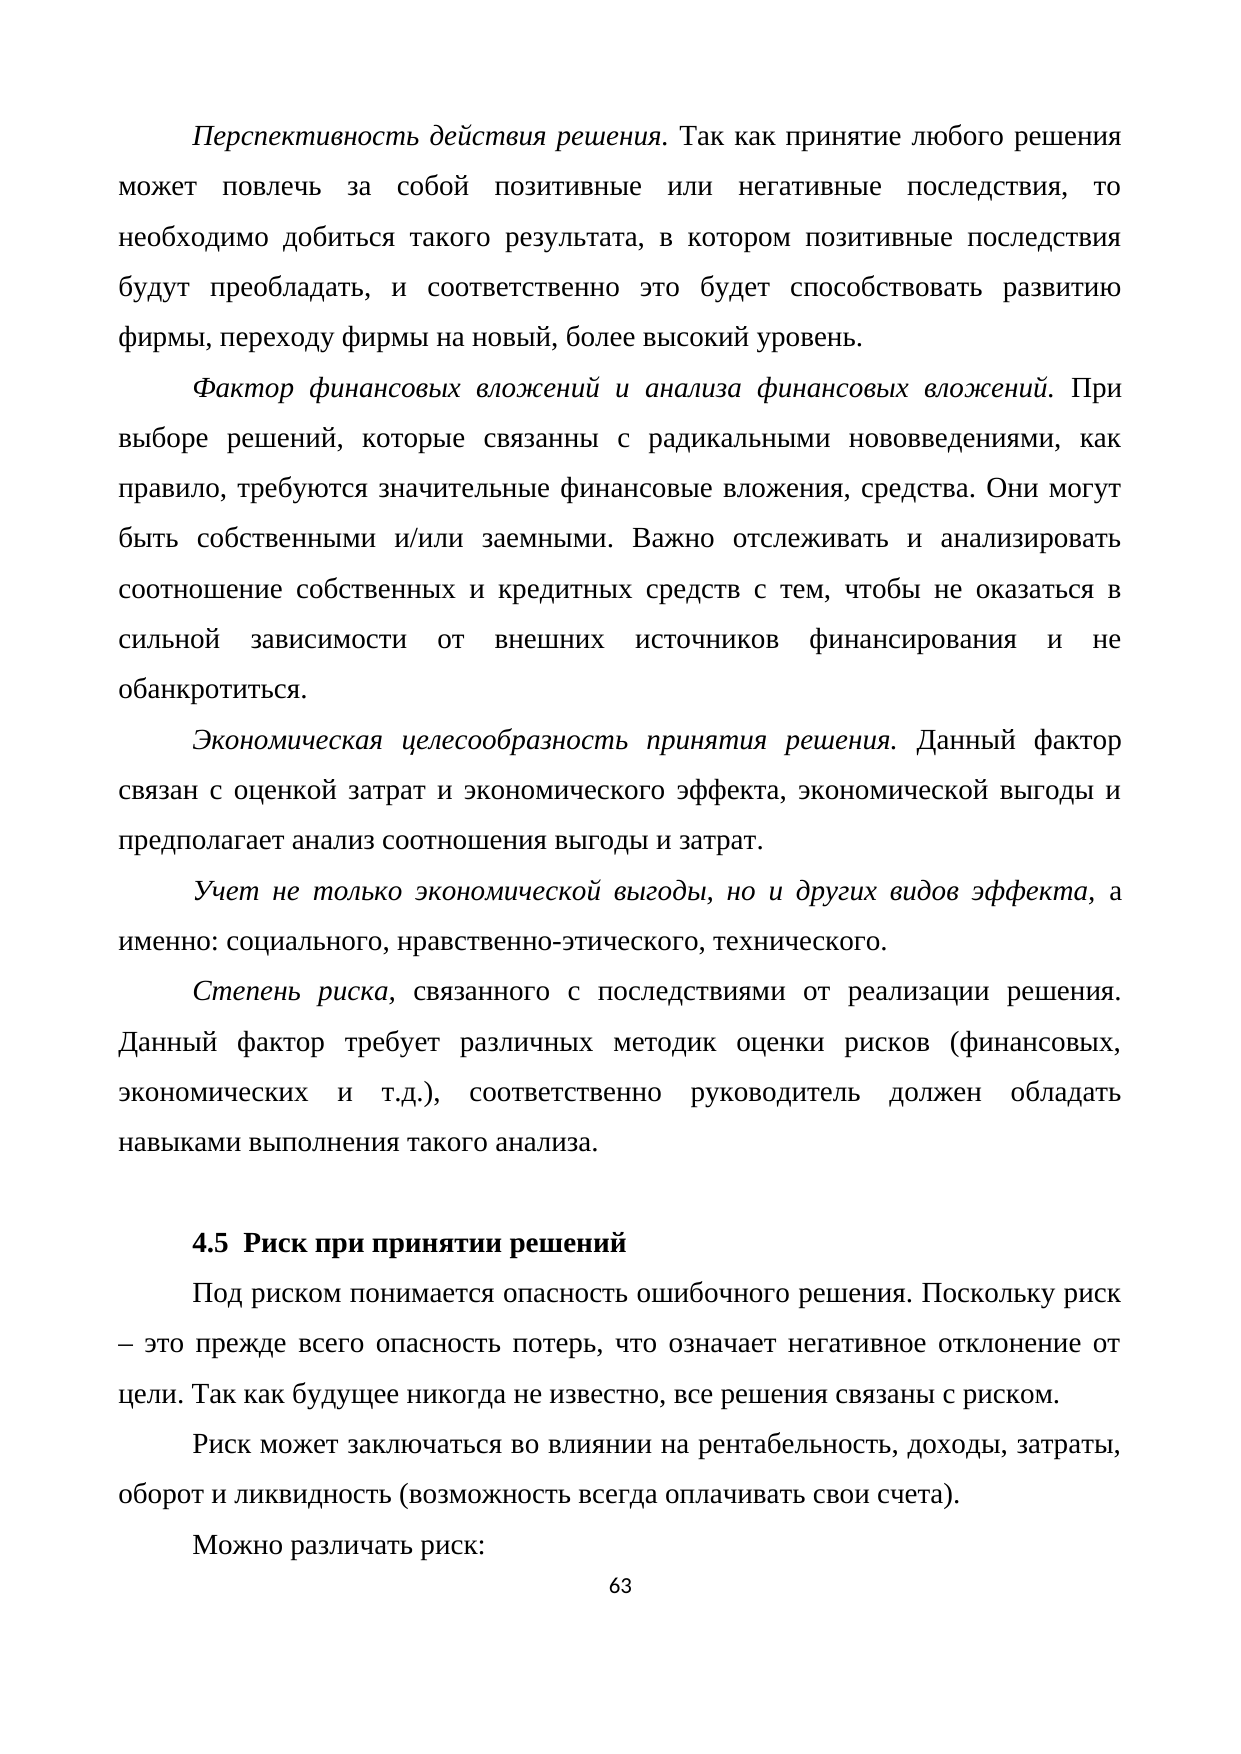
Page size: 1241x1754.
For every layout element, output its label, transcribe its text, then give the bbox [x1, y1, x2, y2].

text Под риском понимается опасность ошибочного решения. Поскольку риск – это прежде всего опасность потерь, что означает негативное отклонение от цели. Так как будущее никогда не известно, все решения связаны с риском. [118, 1275, 1122, 1409]
text Перспективность действия решения. Так как принятие любого решения может повлечь за собой позитивные или негативные последствия, то необходимо добиться такого результата, в котором позитивные последствия будут преобладать, и соответственно это будет способствовать развитию фирмы, переходу фирмы на новый, более высокий уровень. [118, 118, 1122, 353]
text Учет не только экономической выгоды, но и других видов эффекта, а именно: социального, нравственно-этического, технического. [118, 873, 1122, 957]
text Фактор финансовых вложений и анализа финансовых вложений. При выборе решений, которые связанны с радикальными нововведениями, как правило, требуются значительные финансовые вложения, средства. Они могут быть собственными и/или заемными. Важно отслеживать и анализировать соотношение собственных и кредитных средств с тем, чтобы не оказаться в сильной зависимости от внешних источников финансирования и не обанкротиться. [118, 370, 1122, 705]
text Можно различать риск: [118, 1527, 1122, 1560]
text Риск может заключаться во влиянии на рентабельность, доходы, затраты, оборот и ликвидность (возможность всегда оплачивать свои счета). [118, 1426, 1122, 1510]
text 4.5 Риск при принятии решений [118, 1225, 1122, 1258]
text Степень риска, связанного с последствиями от реализации решения. Данный фактор требует различных методик оценки рисков (финансовых, экономических и т.д.), соответственно руководитель должен обладать навыками выполнения такого анализа. [118, 973, 1122, 1158]
text Экономическая целесообразность принятия решения. Данный фактор связан с оценкой затрат и экономического эффекта, экономической выгоды и предполагает анализ соотношения выгоды и затрат. [118, 722, 1122, 856]
